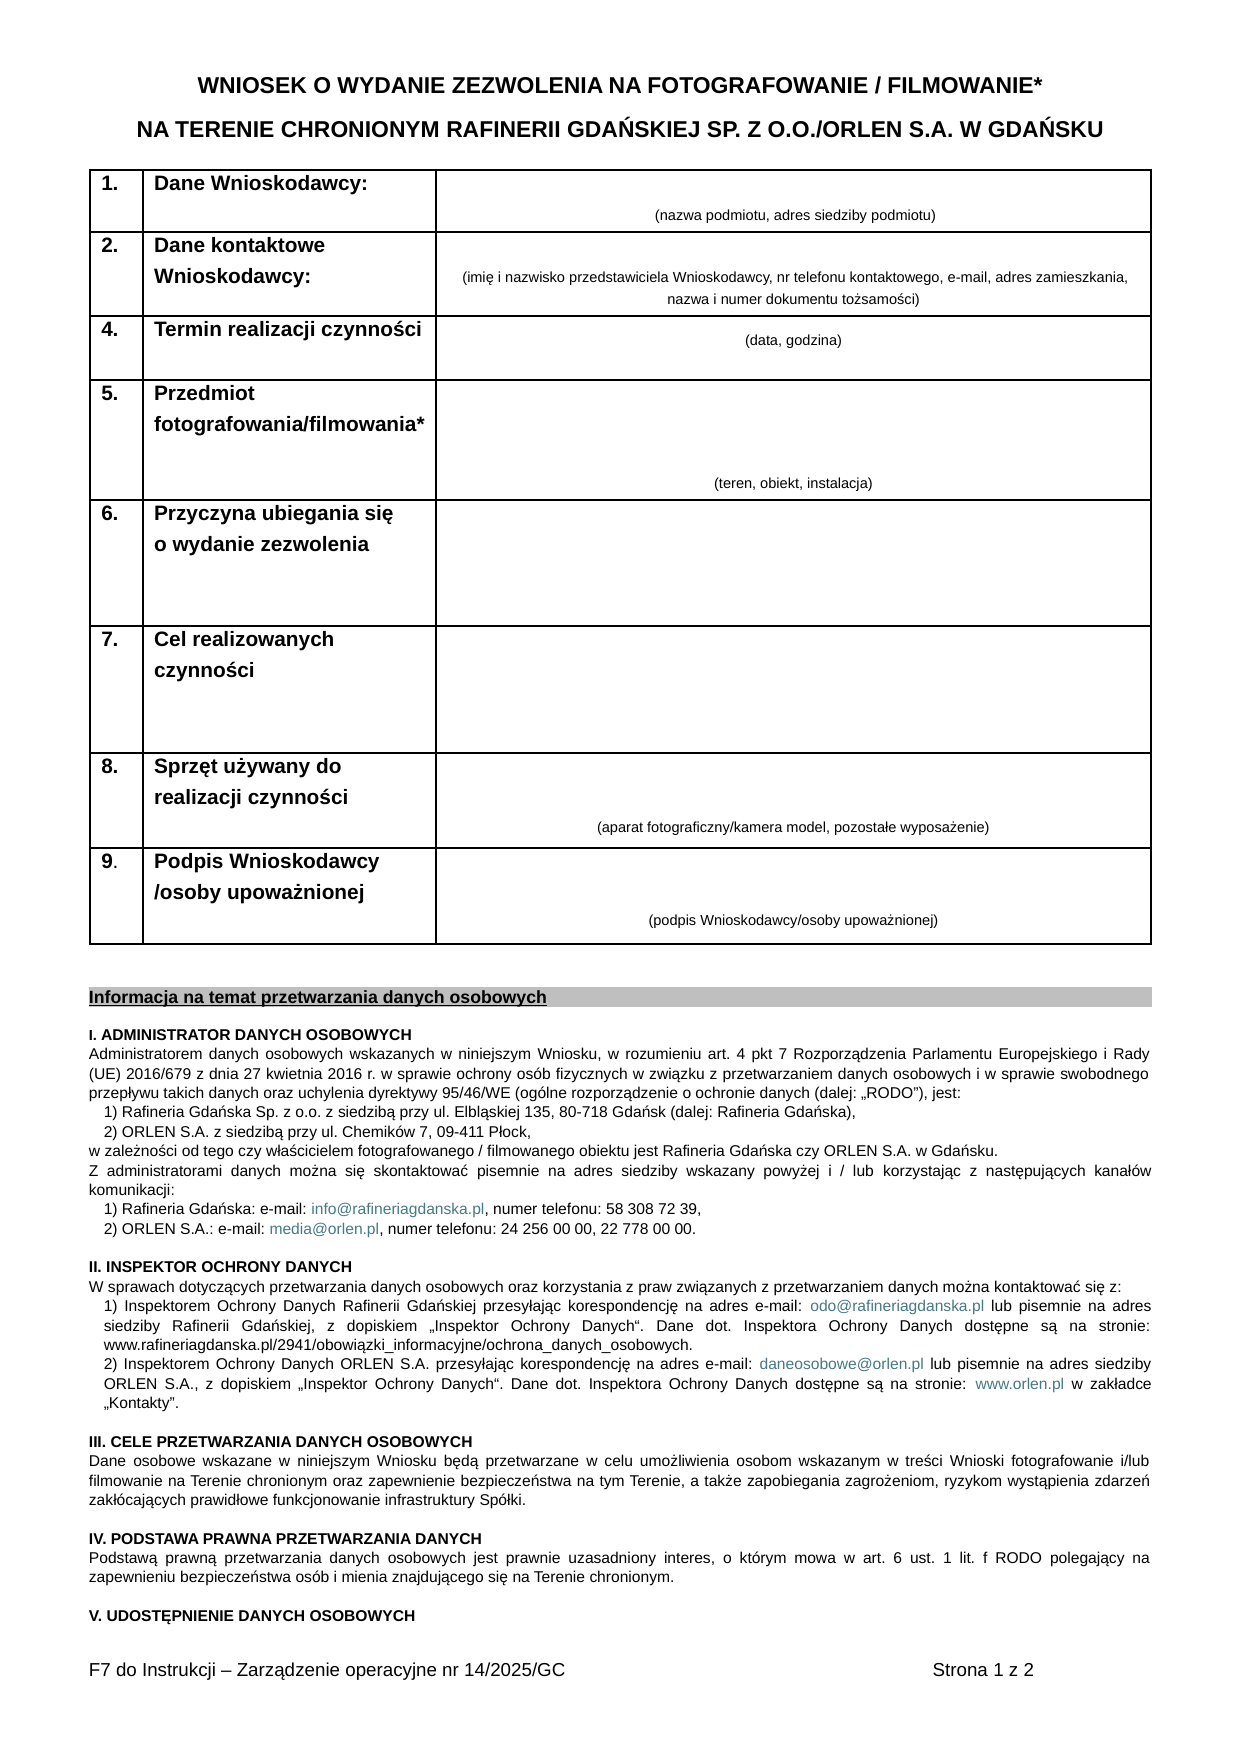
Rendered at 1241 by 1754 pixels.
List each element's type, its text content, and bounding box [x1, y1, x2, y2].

text 1) Rafineria Gdańska Sp. z o.o. z siedzibą przy ul. Elbląskiej 135, 80-718 Gdańsk (dalej: Rafineria Gdańska), [103, 1103, 1152, 1121]
table_cell 5. [91, 381, 142, 498]
text 2) ORLEN S.A.: e-mail: media@orlen.pl, numer telefonu: 24 256 00 00, 22 778 00 00. [103, 1219, 1152, 1237]
table_cell 7. [91, 627, 142, 752]
text Informacja na temat przetwarzania danych osobowych [89, 987, 1152, 1007]
table_cell 2. [91, 233, 142, 315]
table_cell Dane kontaktowe Wnioskodawcy: [144, 233, 435, 315]
text 1) Inspektorem Ochrony Danych Rafinerii Gdańskiej przesyłając korespondencję na adres e-mail: odo@rafineriagdanska.pl lub pisemnie na adres siedziby Rafinerii Gdańskiej, z dopiskiem „Inspektor Ochrony Danych“. Dane dot. Inspektora Ochrony Danych dostępne są na stronie: www.rafineriagdanska.pl/2941/obowiązki_informacyjne/ochrona_danych_osobowych. [103, 1297, 1152, 1354]
table_header (nazwa podmiotu, adres siedziby podmiotu) [437, 171, 1150, 231]
table_cell Sprzęt używany do realizacji czynności [144, 754, 435, 847]
text Z administratorami danych można się skontaktować pisemnie na adres siedziby wskazany powyżej i / lub korzystając z następujących kanałów komunikacji: [89, 1161, 1152, 1199]
table_cell Przyczyna ubiegania się o wydanie zezwolenia [144, 501, 435, 625]
text II. INSPEKTOR OCHRONY DANYCH [89, 1258, 1152, 1276]
table_cell Podpis Wnioskodawcy /osoby upoważnionej [144, 849, 435, 942]
table_cell [437, 627, 1150, 752]
text NA TERENIE CHRONIONYM RAFINERII GDAŃSKIEJ SP. Z O.O./ORLEN S.A. W GDAŃSKU [89, 116, 1152, 143]
table_cell 9. [91, 849, 142, 942]
text I. ADMINISTRATOR DANYCH OSOBOWYCH [89, 1026, 1152, 1044]
text 2) ORLEN S.A. z siedzibą przy ul. Chemików 7, 09-411 Płock, [103, 1122, 1152, 1141]
text 2) Inspektorem Ochrony Danych ORLEN S.A. przesyłając korespondencję na adres e-mail: daneosobowe@orlen.pl lub pisemnie na adres siedziby ORLEN S.A., z dopiskiem „Inspektor Ochrony Danych“. Dane dot. Inspektora Ochrony Danych dostępne są na stronie: www.orlen.pl w zakładce „Kontakty”. [103, 1355, 1152, 1412]
table_cell 6. [91, 501, 142, 625]
text WNIOSEK O WYDANIE ZEZWOLENIA NA FOTOGRAFOWANIE / FILMOWANIE* [89, 72, 1152, 99]
table_cell (podpis Wnioskodawcy/osoby upoważnionej) [437, 849, 1150, 942]
text Dane osobowe wskazane w niniejszym Wniosku będą przetwarzane w celu umożliwienia osobom wskazanym w treści Wnioski fotografowanie i/lub filmowanie na Terenie chronionym oraz zapewnienie bezpieczeństwa na tym Terenie, a także zapobiegania zagrożeniom, ryzykom wystąpienia zdarzeń zakłócających prawidłowe funkcjonowanie infrastruktury Spółki. [89, 1452, 1152, 1509]
text Podstawą prawną przetwarzania danych osobowych jest prawnie uzasadniony interes, o którym mowa w art. 6 ust. 1 lit. f RODO polegający na zapewnieniu bezpieczeństwa osób i mienia znajdującego się na Terenie chronionym. [89, 1549, 1152, 1586]
text 1) Rafineria Gdańska: e-mail: info@rafineriagdanska.pl, numer telefonu: 58 308 72 39, [103, 1200, 1152, 1218]
table_cell Cel realizowanych czynności [144, 627, 435, 752]
text W sprawach dotyczących przetwarzania danych osobowych oraz korzystania z praw związanych z przetwarzaniem danych można kontaktować się z: [89, 1277, 1152, 1296]
text IV. PODSTAWA PRAWNA PRZETWARZANIA DANYCH [89, 1529, 1152, 1547]
text III. CELE PRZETWARZANIA DANYCH OSOBOWYCH [89, 1432, 1152, 1451]
table_cell [437, 501, 1150, 625]
table_cell (data, godzina) [437, 317, 1150, 379]
table_cell (aparat fotograficzny/kamera model, pozostałe wyposażenie) [437, 754, 1150, 847]
text V. UDOSTĘPNIENIE DANYCH OSOBOWYCH [89, 1607, 1152, 1625]
table_cell 8. [91, 754, 142, 847]
table_cell 4. [91, 317, 142, 379]
table_cell Termin realizacji czynności [144, 317, 435, 379]
table_cell Przedmiot fotografowania/filmowania* [144, 381, 435, 498]
text Administratorem danych osobowych wskazanych w niniejszym Wniosku, w rozumieniu art. 4 pkt 7 Rozporządzenia Parlamentu Europejskiego i Rady (UE) 2016/679 z dnia 27 kwietnia 2016 r. w sprawie ochrony osób fizycznych w związku z przetwarzaniem danych osobowych i w sprawie swobodnego przepływu takich danych oraz uchylenia dyrektywy 95/46/WE (ogólne rozporządzenie o ochronie danych (dalej: „RODO”), jest: [89, 1045, 1152, 1102]
table_header Dane Wnioskodawcy: [144, 171, 435, 231]
table_header 1. [91, 171, 142, 231]
text w zależności od tego czy właścicielem fotografowanego / filmowanego obiektu jest Rafineria Gdańska czy ORLEN S.A. w Gdańsku. [89, 1142, 1152, 1160]
table_cell (teren, obiekt, instalacja) [437, 381, 1150, 498]
table_cell (imię i nazwisko przedstawiciela Wnioskodawcy, nr telefonu kontaktowego, e-mail, adres zamieszkania, nazwa i numer dokumentu tożsamości) [437, 233, 1150, 315]
